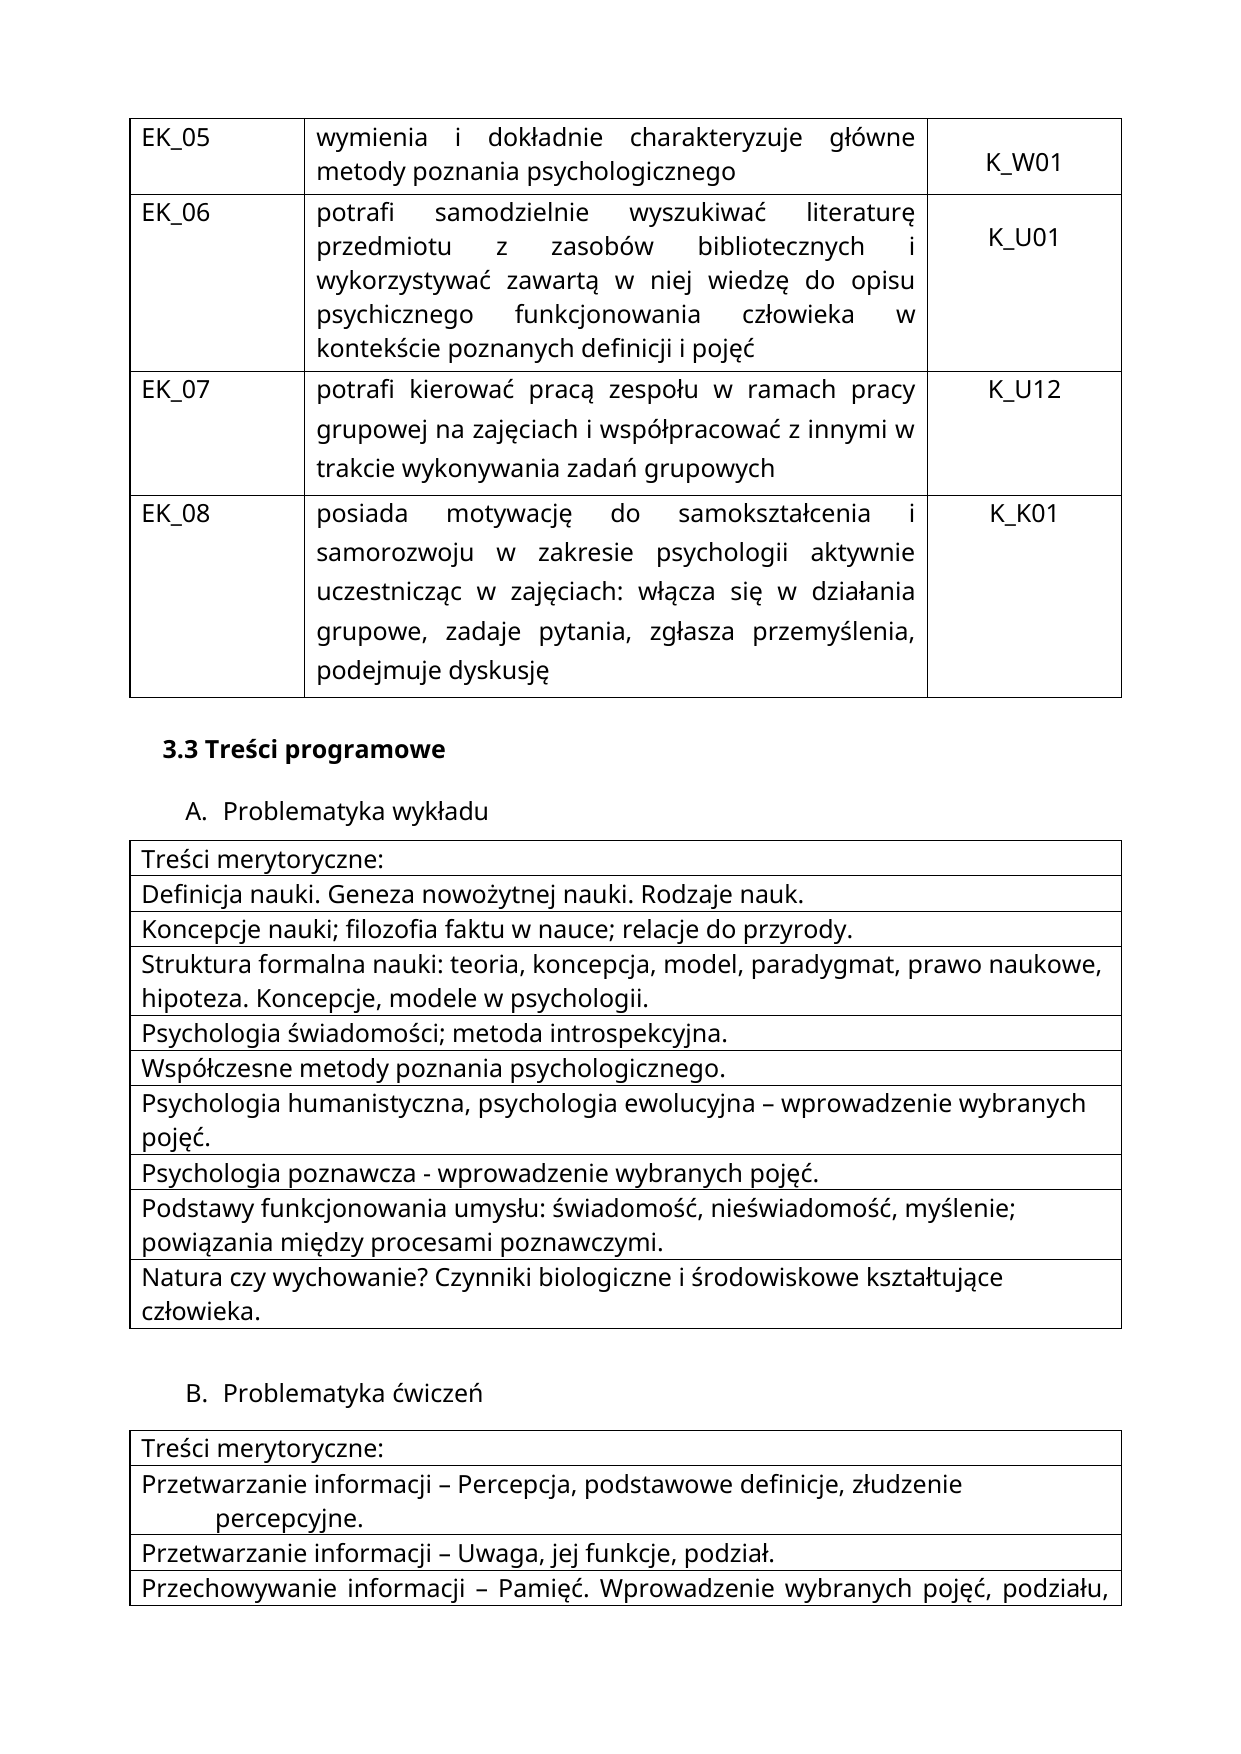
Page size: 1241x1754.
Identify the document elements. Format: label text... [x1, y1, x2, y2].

table_cell Psychologia humanistyczna, psychologia ewolucyjna – wprowadzenie wybranych pojęć. [131, 1086, 1121, 1154]
table_cell Natura czy wychowanie? Czynniki biologiczne i środowiskowe kształtujące człowieka. [131, 1260, 1121, 1328]
table_cell wymienia i dokładnie charakteryzuje główne metody poznania psychologicznego [305, 119, 927, 193]
table_cell Przetwarzanie informacji – Uwaga, jej funkcje, podział. [131, 1535, 1121, 1569]
table_cell EK_08 [131, 496, 304, 697]
list 3.3 Treści programowe [162, 732, 1122, 766]
table_cell Struktura formalna nauki: teoria, koncepcja, model, paradygmat, prawo naukowe, hipoteza. Koncepcje, modele w psychologii. [131, 947, 1121, 1015]
table_cell K_W01 [928, 119, 1121, 193]
table_cell EK_06 [131, 195, 304, 371]
table_cell Psychologia świadomości; metoda introspekcyjna. [131, 1016, 1121, 1050]
table_cell posiada motywację do samokształcenia i samorozwoju w zakresie psychologii aktywnie uczestnicząc w zajęciach: włącza się w działania grupowe, zadaje pytania, zgłasza przemyślenia, podejmuje dyskusję [305, 496, 927, 697]
table_cell EK_05 [131, 119, 304, 193]
table_cell K_K01 [928, 496, 1121, 697]
table_cell Koncepcje nauki; filozofia faktu w nauce; relacje do przyrody. [131, 912, 1121, 946]
table_header Treści merytoryczne: [131, 841, 1121, 875]
table_cell Przetwarzanie informacji – Percepcja, podstawowe definicje, złudzenie percepcyjne. [131, 1466, 1121, 1534]
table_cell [131, 1571, 1121, 1604]
list Problematyka ćwiczeń [185, 1375, 1122, 1409]
table_cell K_U01 [928, 195, 1121, 371]
table_cell Psychologia poznawcza - wprowadzenie wybranych pojęć. [131, 1155, 1121, 1189]
table_cell potrafi samodzielnie wyszukiwać literaturę przedmiotu z zasobów bibliotecznych i wykorzystywać zawartą w niej wiedzę do opisu psychicznego funkcjonowania człowieka w kontekście poznanych definicji i pojęć [305, 195, 927, 371]
table_cell Podstawy funkcjonowania umysłu: świadomość, nieświadomość, myślenie; powiązania między procesami poznawczymi. [131, 1190, 1121, 1258]
table_cell Współczesne metody poznania psychologicznego. [131, 1051, 1121, 1085]
table_header Treści merytoryczne: [131, 1431, 1121, 1465]
table_cell potrafi kierować pracą zespołu w ramach pracy grupowej na zajęciach i współpracować z innymi w trakcie wykonywania zadań grupowych [305, 372, 927, 495]
table_cell EK_07 [131, 372, 304, 495]
table_cell K_U12 [928, 372, 1121, 495]
list Problematyka wykładu [185, 794, 1122, 828]
table_cell Definicja nauki. Geneza nowożytnej nauki. Rodzaje nauk. [131, 876, 1121, 911]
